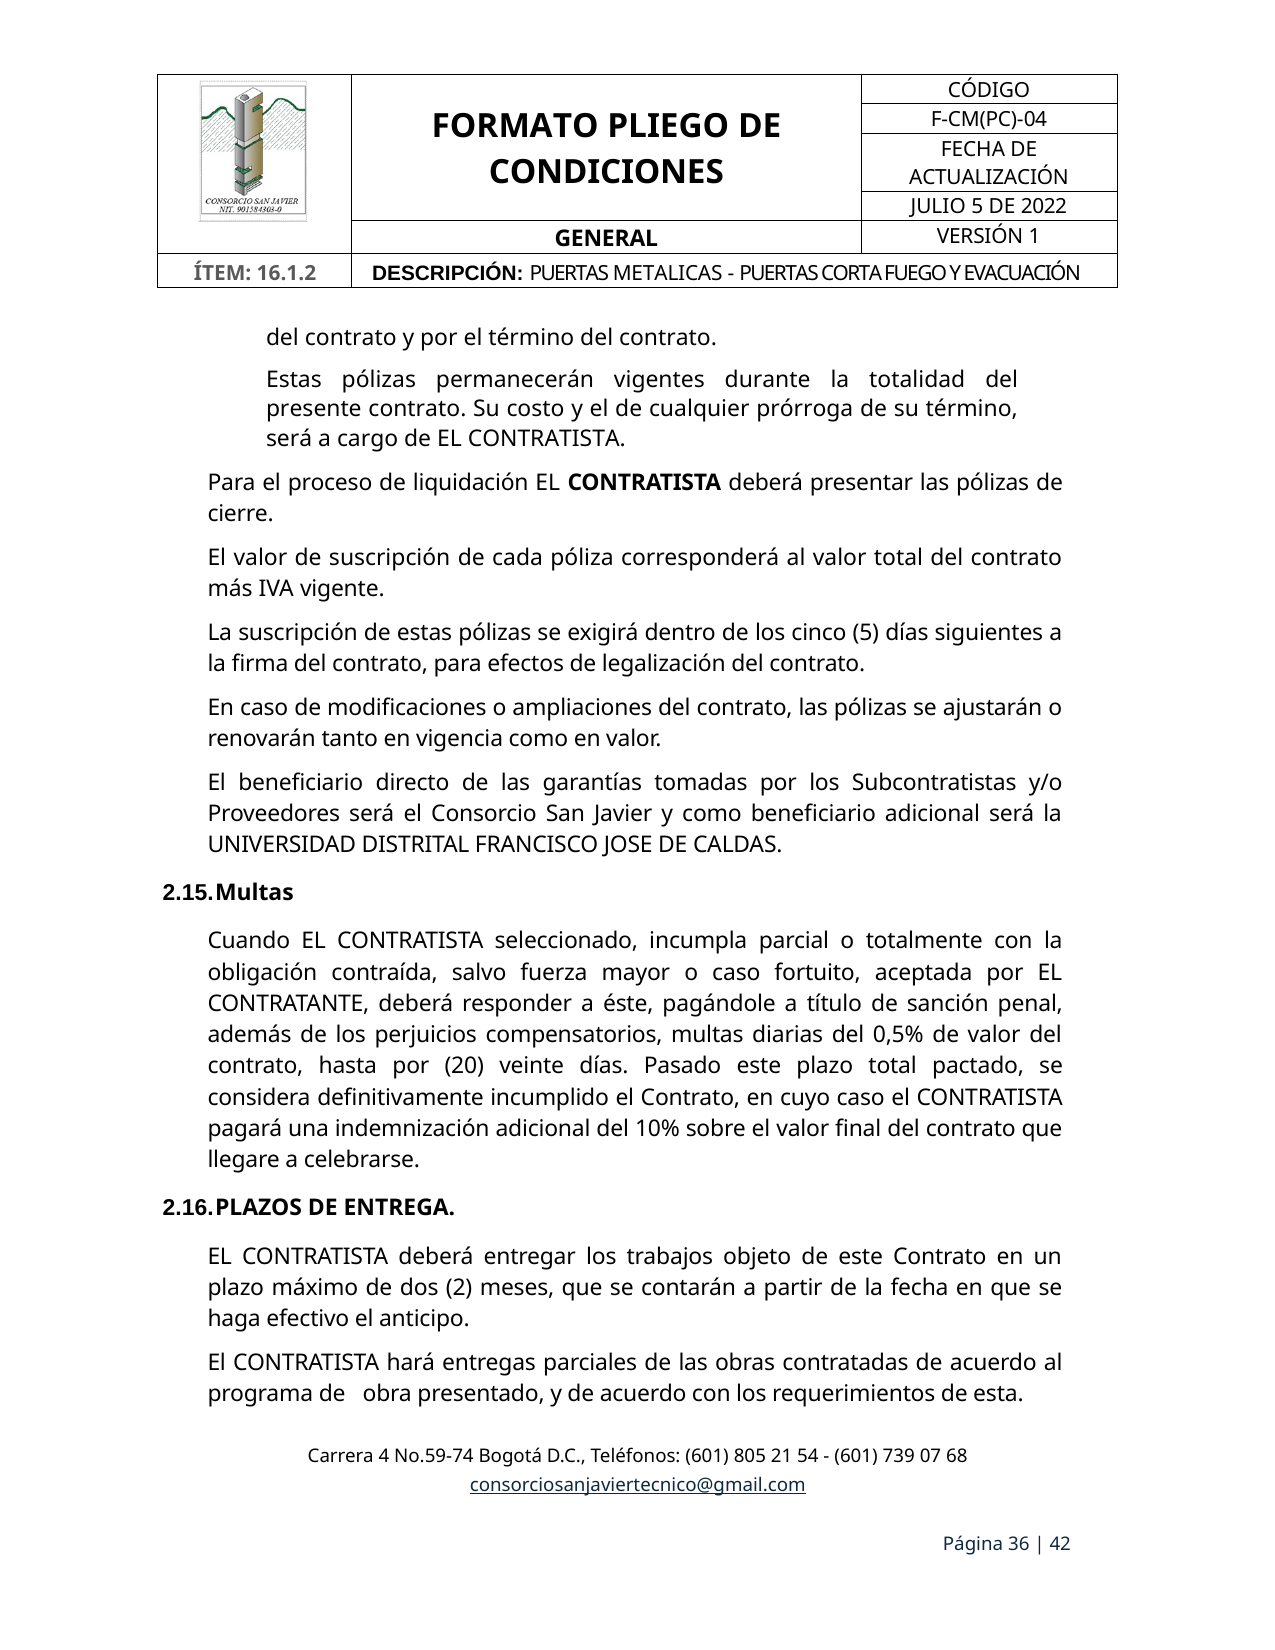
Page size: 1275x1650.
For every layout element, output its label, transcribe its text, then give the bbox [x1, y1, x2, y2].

text En caso de modificaciones o ampliaciones del contrato, las pólizas se ajustarán o renovarán tanto en vigencia como en valor. [207, 691, 1063, 753]
subtitle PLAZOS DE ENTREGA. [162, 1191, 1098, 1222]
text El CONTRATISTA hará entregas parciales de las obras contratadas de acuerdo al programa de obra presentado, y de acuerdo con los requerimientos de esta. [207, 1346, 1063, 1408]
text El valor de suscripción de cada póliza corresponderá al valor total del contrato más IVA vigente. [207, 541, 1063, 603]
text El beneficiario directo de las garantías tomadas por los Subcontratistas y/o Proveedores será el Consorcio San Javier y como beneficiario adicional será la UNIVERSIDAD DISTRITAL FRANCISCO JOSE DE CALDAS. [207, 766, 1063, 859]
text La suscripción de estas pólizas se exigirá dentro de los cinco (5) días siguientes a la firma del contrato, para efectos de legalización del contrato. [207, 616, 1063, 678]
text EL CONTRATISTA deberá entregar los trabajos objeto de este Contrato en un plazo máximo de dos (2) meses, que se contarán a partir de la fecha en que se haga efectivo el anticipo. [207, 1239, 1063, 1333]
subtitle Multas [162, 876, 1098, 907]
text Cuando EL CONTRATISTA seleccionado, incumpla parcial o totalmente con la obligación contraída, salvo fuerza mayor o caso fortuito, aceptada por EL CONTRATANTE, deberá responder a éste, pagándole a título de sanción penal, además de los perjuicios compensatorios, multas diarias del 0,5% de valor del contrato, hasta por (20) veinte días. Pasado este plazo total pactado, se considera definitivamente incumplido el Contrato, en cuyo caso el CONTRATISTA pagará una indemnización adicional del 10% sobre el valor final del contrato que llegare a celebrarse. [207, 924, 1063, 1174]
text Para el proceso de liquidación EL CONTRATISTA deberá presentar las pólizas de cierre. [207, 466, 1063, 528]
text Estas pólizas permanecerán vigentes durante la totalidad del presente contrato. Su costo y el de cualquier prórroga de su término, será a cargo de EL CONTRATISTA. [266, 364, 1019, 453]
picture [198, 80, 308, 222]
